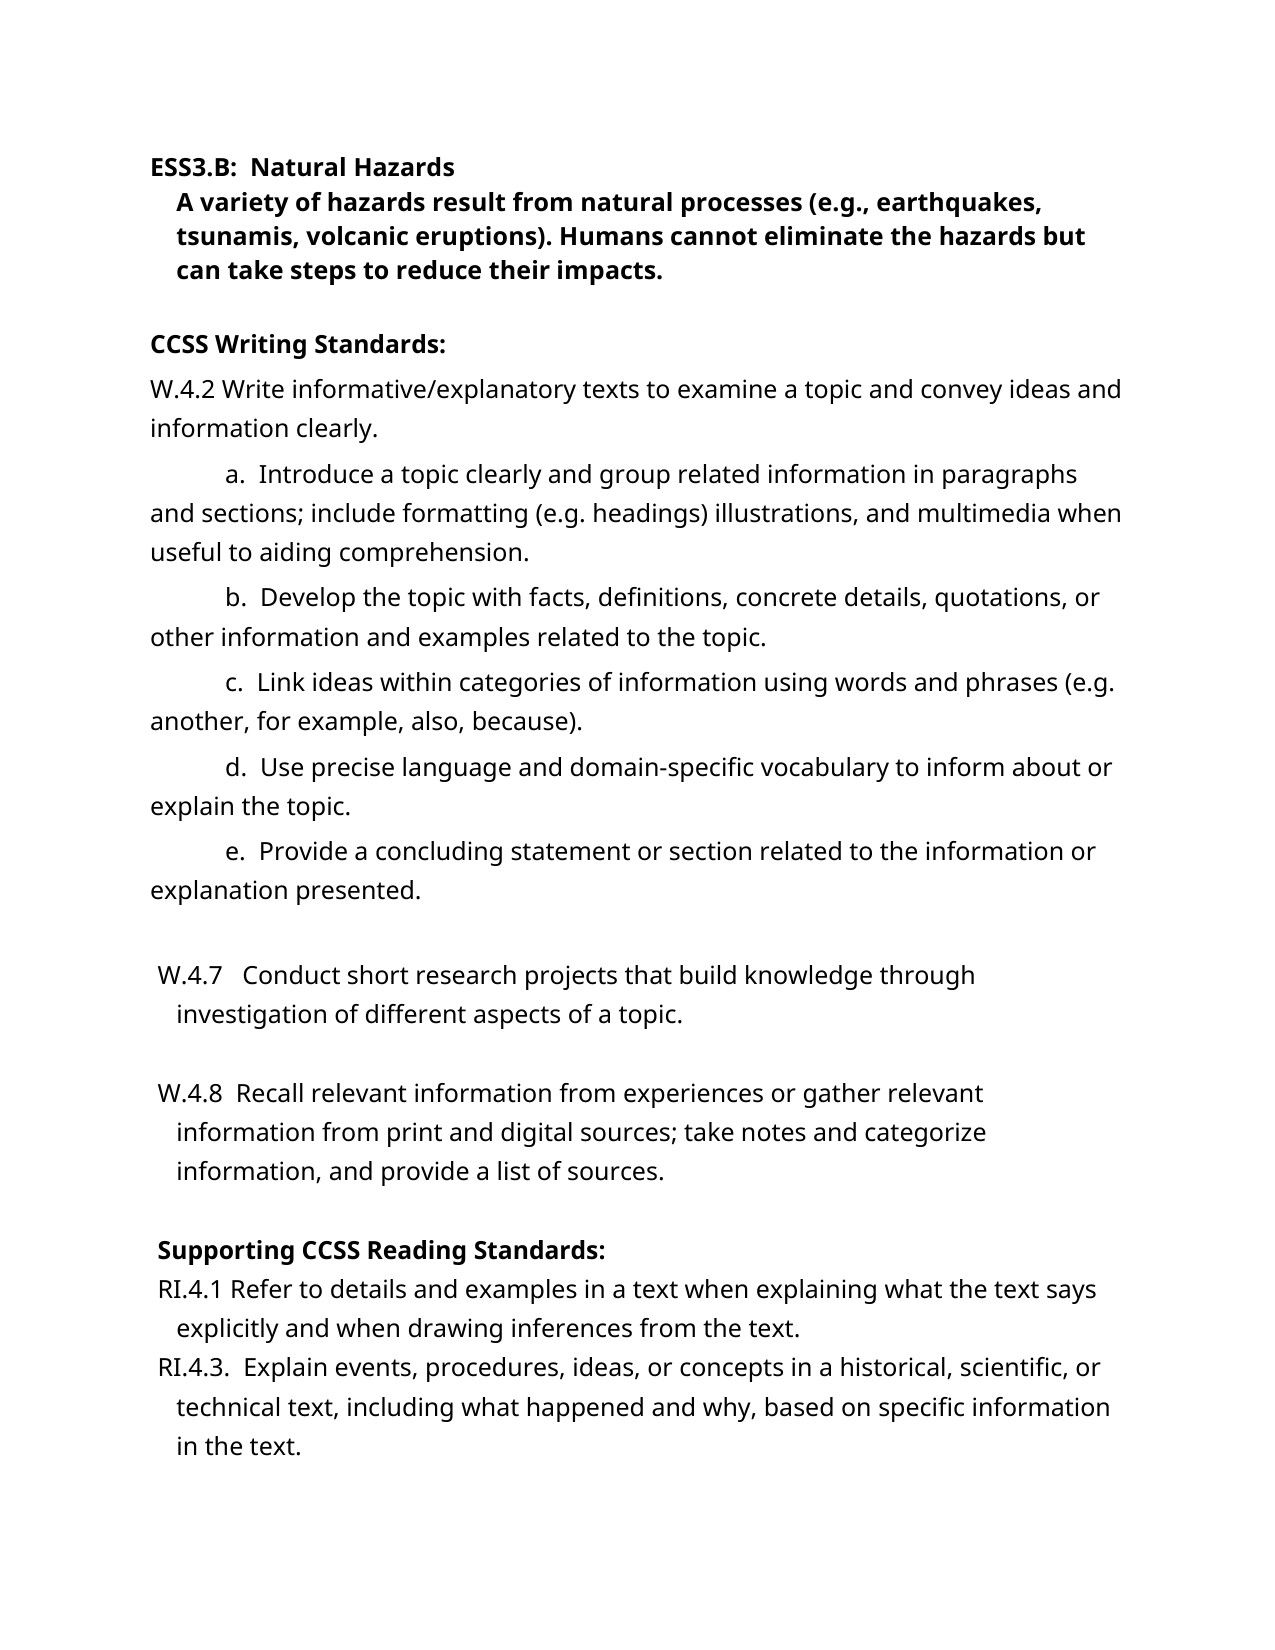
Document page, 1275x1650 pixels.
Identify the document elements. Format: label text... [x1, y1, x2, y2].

text RI.4.3. Explain events, procedures, ideas, or concepts in a historical, scientific, or technical text, including what happened and why, based on specific information in the text. [157, 1350, 1116, 1462]
text Supporting CCSS Reading Standards: [157, 1232, 1116, 1266]
text RI.4.1 Refer to details and examples in a text when explaining what the text says explicitly and when drawing inferences from the text. [157, 1272, 1116, 1345]
text ESS3.B: Natural Hazards [150, 150, 1125, 184]
text a. Introduce a topic clearly and group related information in paragraphs and sections; include formatting (e.g. headings) illustrations, and multimedia when useful to aiding comprehension. [150, 456, 1125, 569]
text e. Provide a concluding statement or section related to the information or explanation presented. [150, 834, 1125, 907]
text A variety of hazards result from natural processes (e.g., earthquakes, tsunamis, volcanic eruptions). Humans cannot eliminate the hazards but can take steps to reduce their impacts. [176, 184, 1117, 287]
text W.4.2 Write informative/explanatory texts to examine a topic and convey ideas and information clearly. [150, 372, 1125, 445]
text W.4.7 Conduct short research projects that build knowledge through investigation of different aspects of a topic. [157, 958, 1116, 1031]
text W.4.8 Recall relevant information from experiences or gather relevant information from print and digital sources; take notes and categorize information, and provide a list of sources. [157, 1075, 1116, 1188]
text d. Use precise language and domain-specific vocabulary to inform about or explain the topic. [150, 749, 1125, 822]
text c. Link ideas within categories of information using words and phrases (e.g. another, for example, also, because). [150, 665, 1125, 738]
text b. Develop the topic with facts, definitions, concrete details, quotations, or other information and examples related to the topic. [150, 580, 1125, 653]
text CCSS Writing Standards: [150, 326, 1116, 360]
